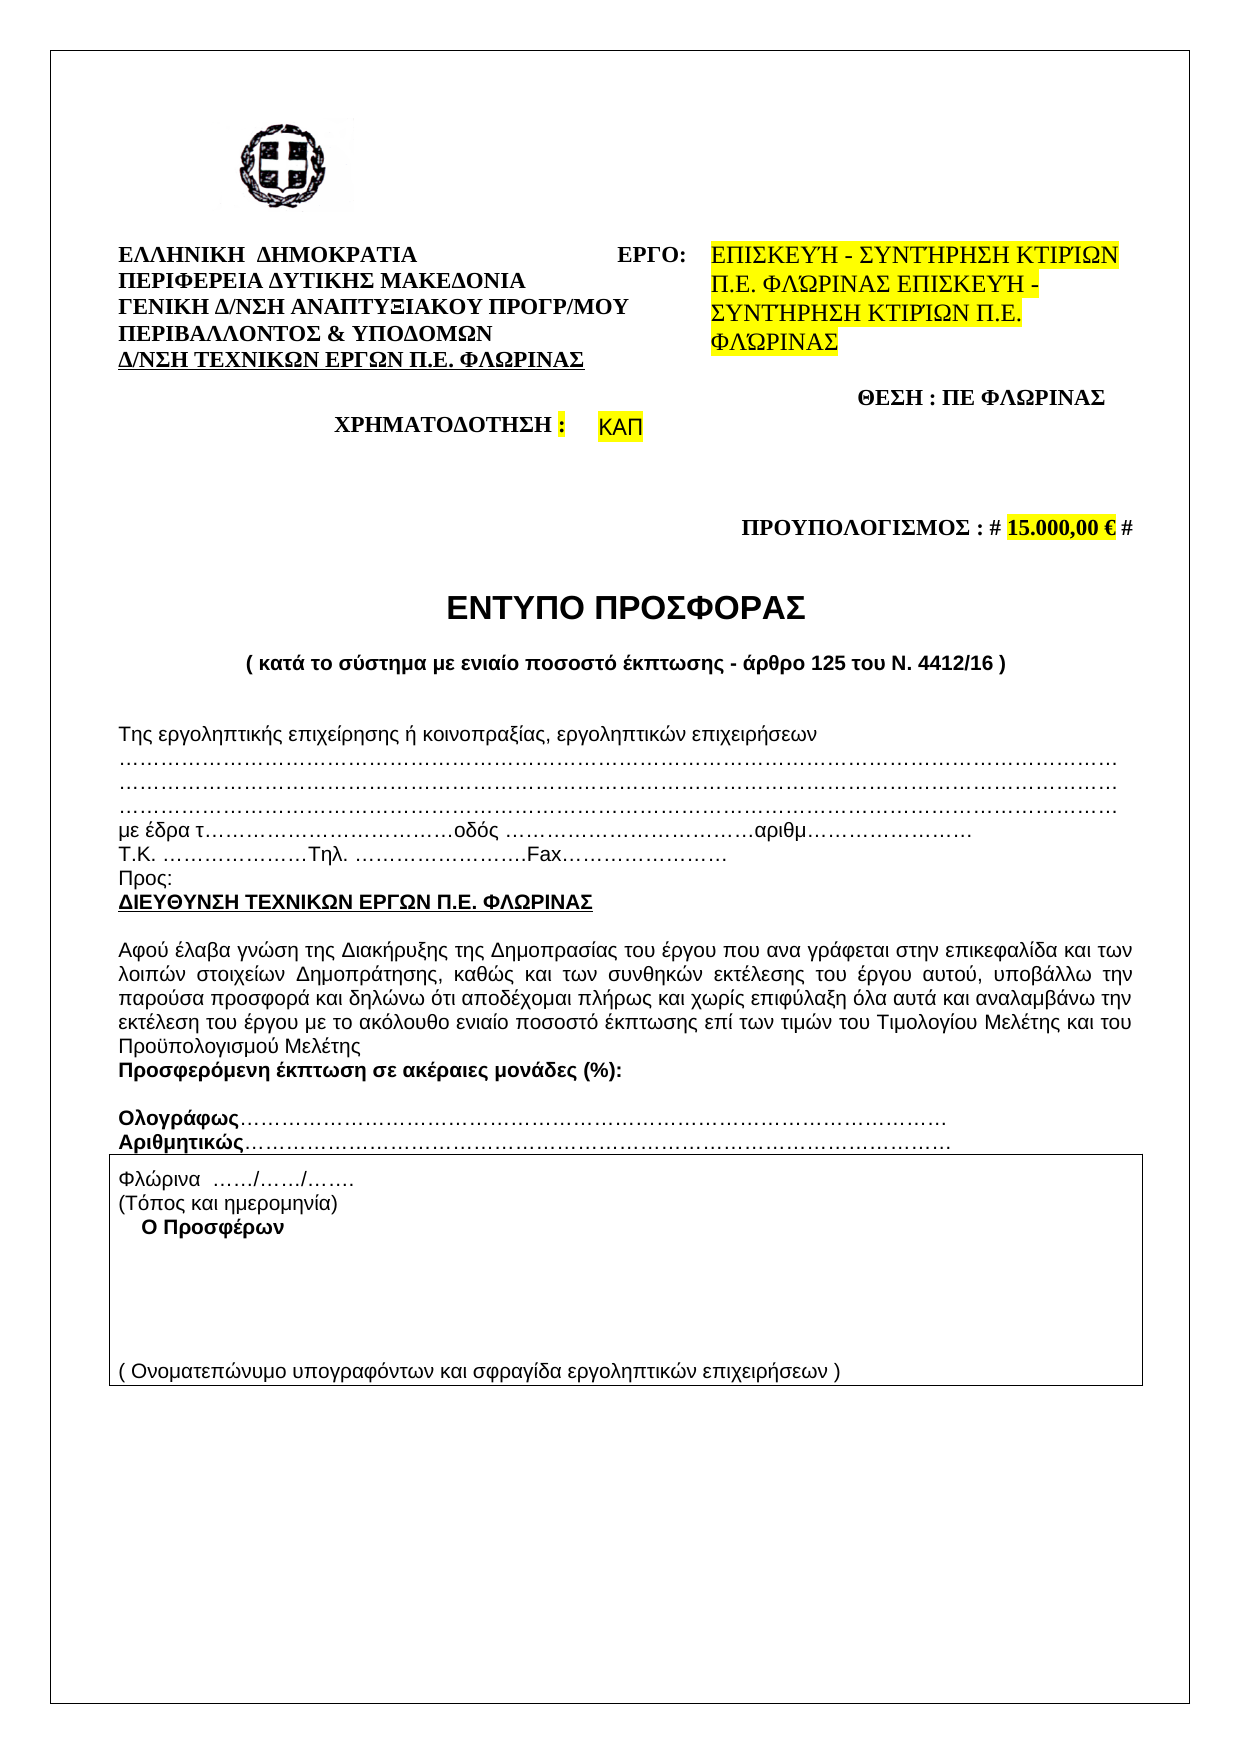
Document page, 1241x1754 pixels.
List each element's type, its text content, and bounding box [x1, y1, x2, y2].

text ΘΕΣΗ : ΠΕ ΦΛΩΡΙΝΑΣ [118, 384, 1134, 411]
text ……………………………………………………………………………………………………………………………………………………………………………………………………………………………………………………………………………………………………………………………………………………………………………………………… [118, 746, 1134, 818]
text Φλώρινα ……/……/……. [110, 1155, 1142, 1191]
text Ο Προσφέρων [118, 1215, 1134, 1239]
text Αριθμητικώς………………………………………………………………………………………… [118, 1129, 1134, 1153]
text Προς: [118, 866, 1134, 890]
subtitle ΕΝΤΥΠΟ ΠΡΟΣΦΟΡΑΣ [118, 588, 1134, 626]
text (Τόπος και ημερομηνία) [118, 1191, 1134, 1215]
text ΠΡΟΥΠΟΛΟΓΙΣΜΟΣ : # 15.000,00 € # [493, 514, 1007, 540]
table_header ΚΑΠ [587, 411, 1145, 463]
text Ολογράφως………………………………………………………………………………………… [118, 1106, 1134, 1129]
text Της εργοληπτικής επιχείρησης ή κοινοπραξίας, εργοληπτικών επιχειρήσεων [118, 722, 1134, 746]
table_header ΕΛΛΗΝΙΚΗ ΔΗΜΟΚΡΑΤΙΑ ΕΡΓΟ: ΠΕΡΙΦΕΡΕΙΑ ΔΥΤΙΚΗΣ ΜΑΚΕΔΟΝΙΑ ΓΕΝΙΚΗ Δ/ΝΣΗ ΑΝΑΠΤΥΞΙΑΚΟΥ ΠΡΟΓΡ/ΜΟΥ ΠΕΡΙΒΑΛΛΟΝΤΟΣ & ΥΠΟΔΟΜΩΝ Δ/ΝΣΗ ΤΕΧΝΙΚΩΝ ΕΡΓΩΝ Π.Ε. ΦΛΩΡΙΝΑΣ [107, 241, 699, 384]
text Τ.Κ. …………………Τηλ. …………………….Fax…………………… [118, 842, 1134, 866]
text ΔΙΕΥΘΥΝΣΗ ΤΕΧΝΙΚΩΝ ΕΡΓΩΝ Π.Ε. ΦΛΩΡΙΝΑΣ [118, 890, 1134, 914]
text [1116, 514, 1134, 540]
text ( Ονοματεπώνυμο υπογραφόντων και σφραγίδα εργοληπτικών επιχειρήσεων ) [110, 1345, 1142, 1385]
table_header ΧΡΗΜΑΤΟΔΟΤΗΣΗ : [107, 411, 587, 463]
table_header Επισκευή - Συντήρηση κτιρίων Π.Ε. Φλώρινας Επισκευή - Συντήρηση κτιρίων Π.Ε. Φλώρινας [699, 241, 1145, 384]
picture [211, 118, 354, 212]
text Προσφερόμενη έκπτωση σε ακέραιες μονάδες (%): [118, 1058, 1134, 1082]
text Αφού έλαβα γνώση της Διακήρυξης της Δημοπρασίας του έργου που ανα γράφεται στην επικεφαλίδα και των λοιπών στοιχείων Δημοπράτησης, καθώς και των συνθηκών εκτέλεσης του έργου αυτού, υποβάλλω την παρούσα προσφορά και δηλώνω ότι αποδέχομαι πλήρως και χωρίς επιφύλαξη όλα αυτά και αναλαμβάνω την εκτέλεση του έργου με το ακόλουθο ενιαίο ποσοστό έκπτωσης επί των τιμών του Τιμολογίου Μελέτης και του Προϋπολογισμού Μελέτης [118, 938, 1134, 1058]
text με έδρα τ………………………………οδός ………………………………αριθμ…………………… [118, 818, 1134, 842]
text ( κατά το σύστημα με ενιαίο ποσοστό έκπτωσης - άρθρο 125 του Ν. 4412/16 ) [118, 650, 1134, 674]
